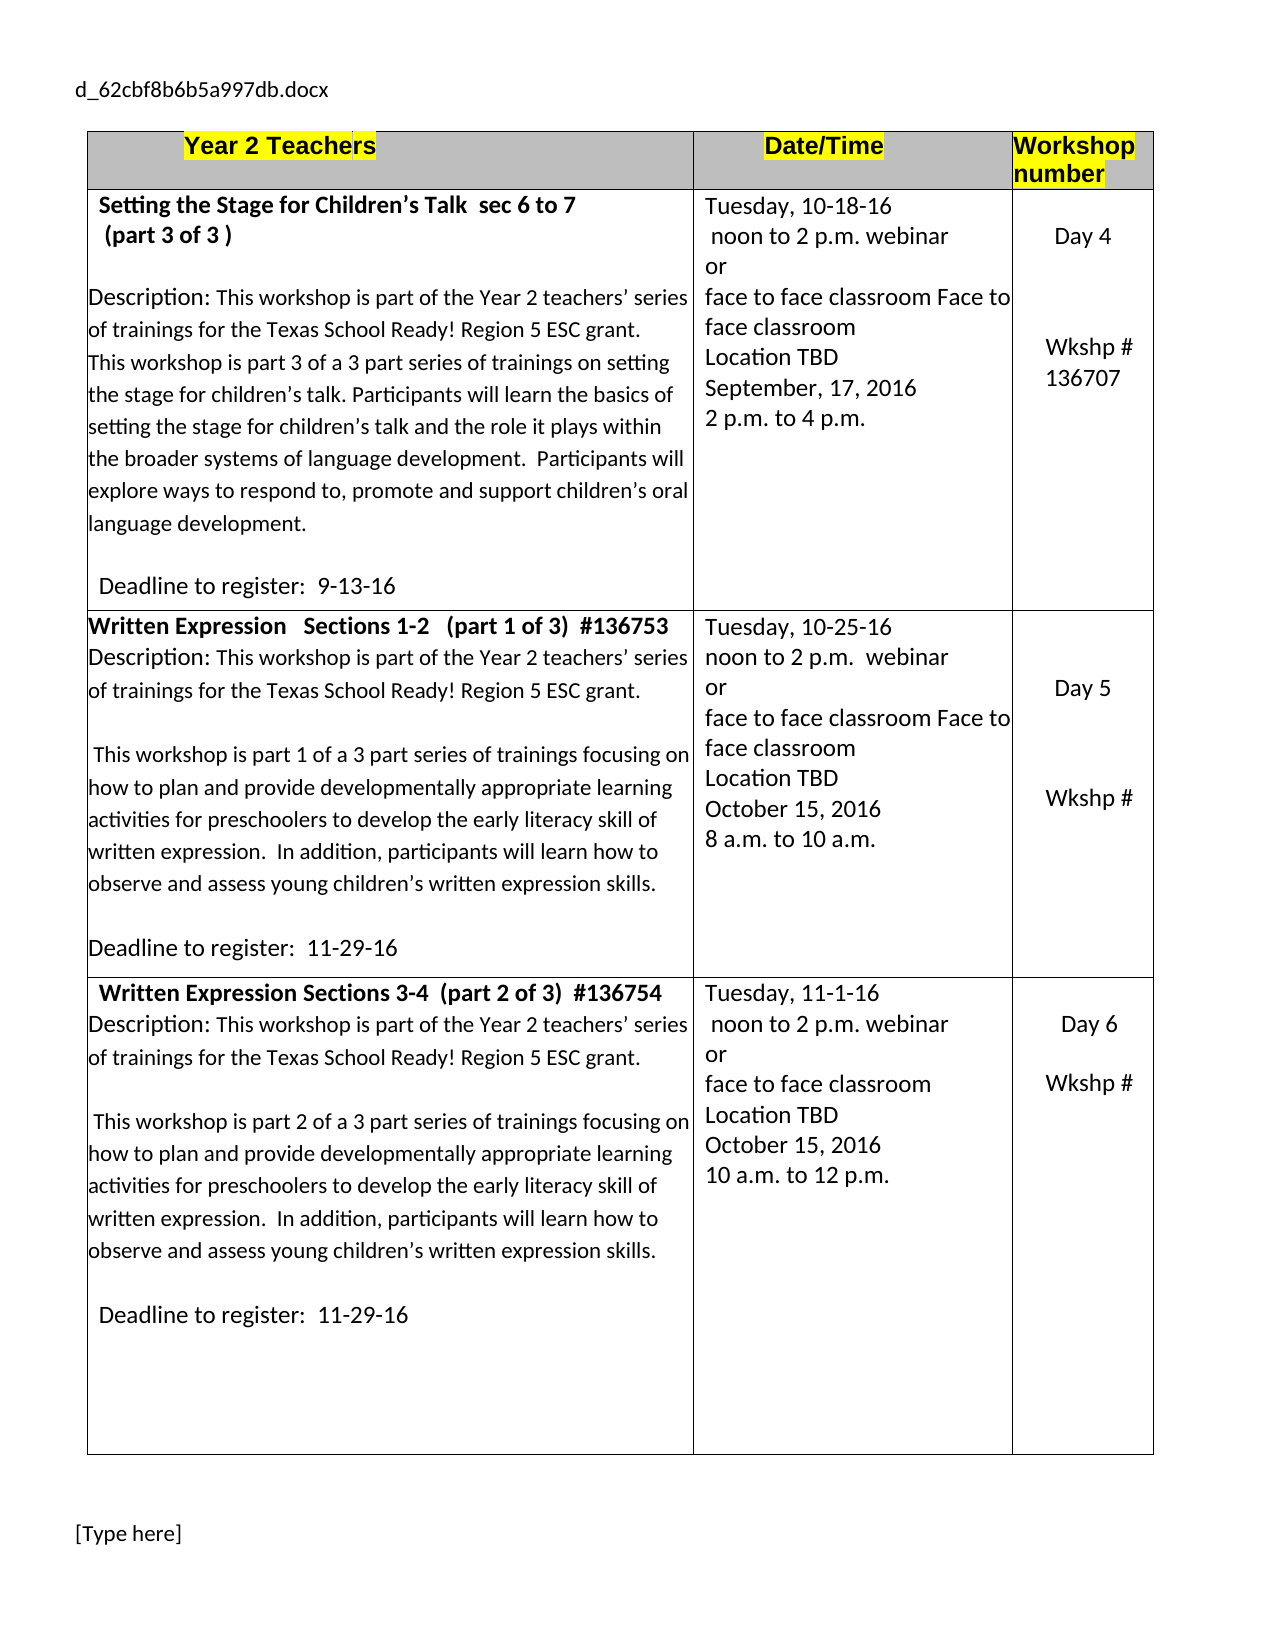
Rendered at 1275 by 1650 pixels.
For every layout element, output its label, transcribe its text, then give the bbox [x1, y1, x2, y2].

table_cell Tuesday, 10-25-16 noon to 2 p.m. webinar or face to face classroom Face to face classroom Location TBD October 15, 2016 8 a.m. to 10 a.m. [694, 611, 1012, 977]
table_cell Day 4 Wkshp # 136707 [1013, 190, 1153, 610]
table_cell Setting the Stage for Children’s Talk sec 6 to 7 (part 3 of 3 ) Description: This workshop is part of the Year 2 teachers’ series of trainings for the Texas School Ready! Region 5 ESC grant. This workshop is part 3 of a 3 part series of trainings on setting the stage for children’s talk. Participants will learn the basics of setting the stage for children’s talk and the role it plays within the broader systems of language development. Participants will explore ways to respond to, promote and support children’s oral language development. Deadline to register: 9-13-16 [88, 190, 693, 610]
table_cell Day 6 Wkshp # [1013, 978, 1153, 1454]
table_cell Tuesday, 11-1-16 noon to 2 p.m. webinar or face to face classroom Location TBD October 15, 2016 10 a.m. to 12 p.m. [694, 978, 1012, 1454]
table_header Year 2 Teachers [88, 132, 693, 189]
table_cell Tuesday, 10-18-16 noon to 2 p.m. webinar or face to face classroom Face to face classroom Location TBD September, 17, 2016 2 p.m. to 4 p.m. [694, 190, 1012, 610]
table_cell Written Expression Sections 1-2 (part 1 of 3) #136753 Description: This workshop is part of the Year 2 teachers’ series of trainings for the Texas School Ready! Region 5 ESC grant. This workshop is part 1 of a 3 part series of trainings focusing on how to plan and provide developmentally appropriate learning activities for preschoolers to develop the early literacy skill of written expression. In addition, participants will learn how to observe and assess young children’s written expression skills. Deadline to register: 11-29-16 [88, 611, 693, 977]
table_cell Written Expression Sections 3-4 (part 2 of 3) #136754 Description: This workshop is part of the Year 2 teachers’ series of trainings for the Texas School Ready! Region 5 ESC grant. This workshop is part 2 of a 3 part series of trainings focusing on how to plan and provide developmentally appropriate learning activities for preschoolers to develop the early literacy skill of written expression. In addition, participants will learn how to observe and assess young children’s written expression skills. Deadline to register: 11-29-16 [88, 978, 693, 1454]
table_header Date/Time [694, 132, 1012, 189]
table_header Workshop number [1013, 132, 1153, 189]
table_cell Day 5 Wkshp # [1013, 611, 1153, 977]
